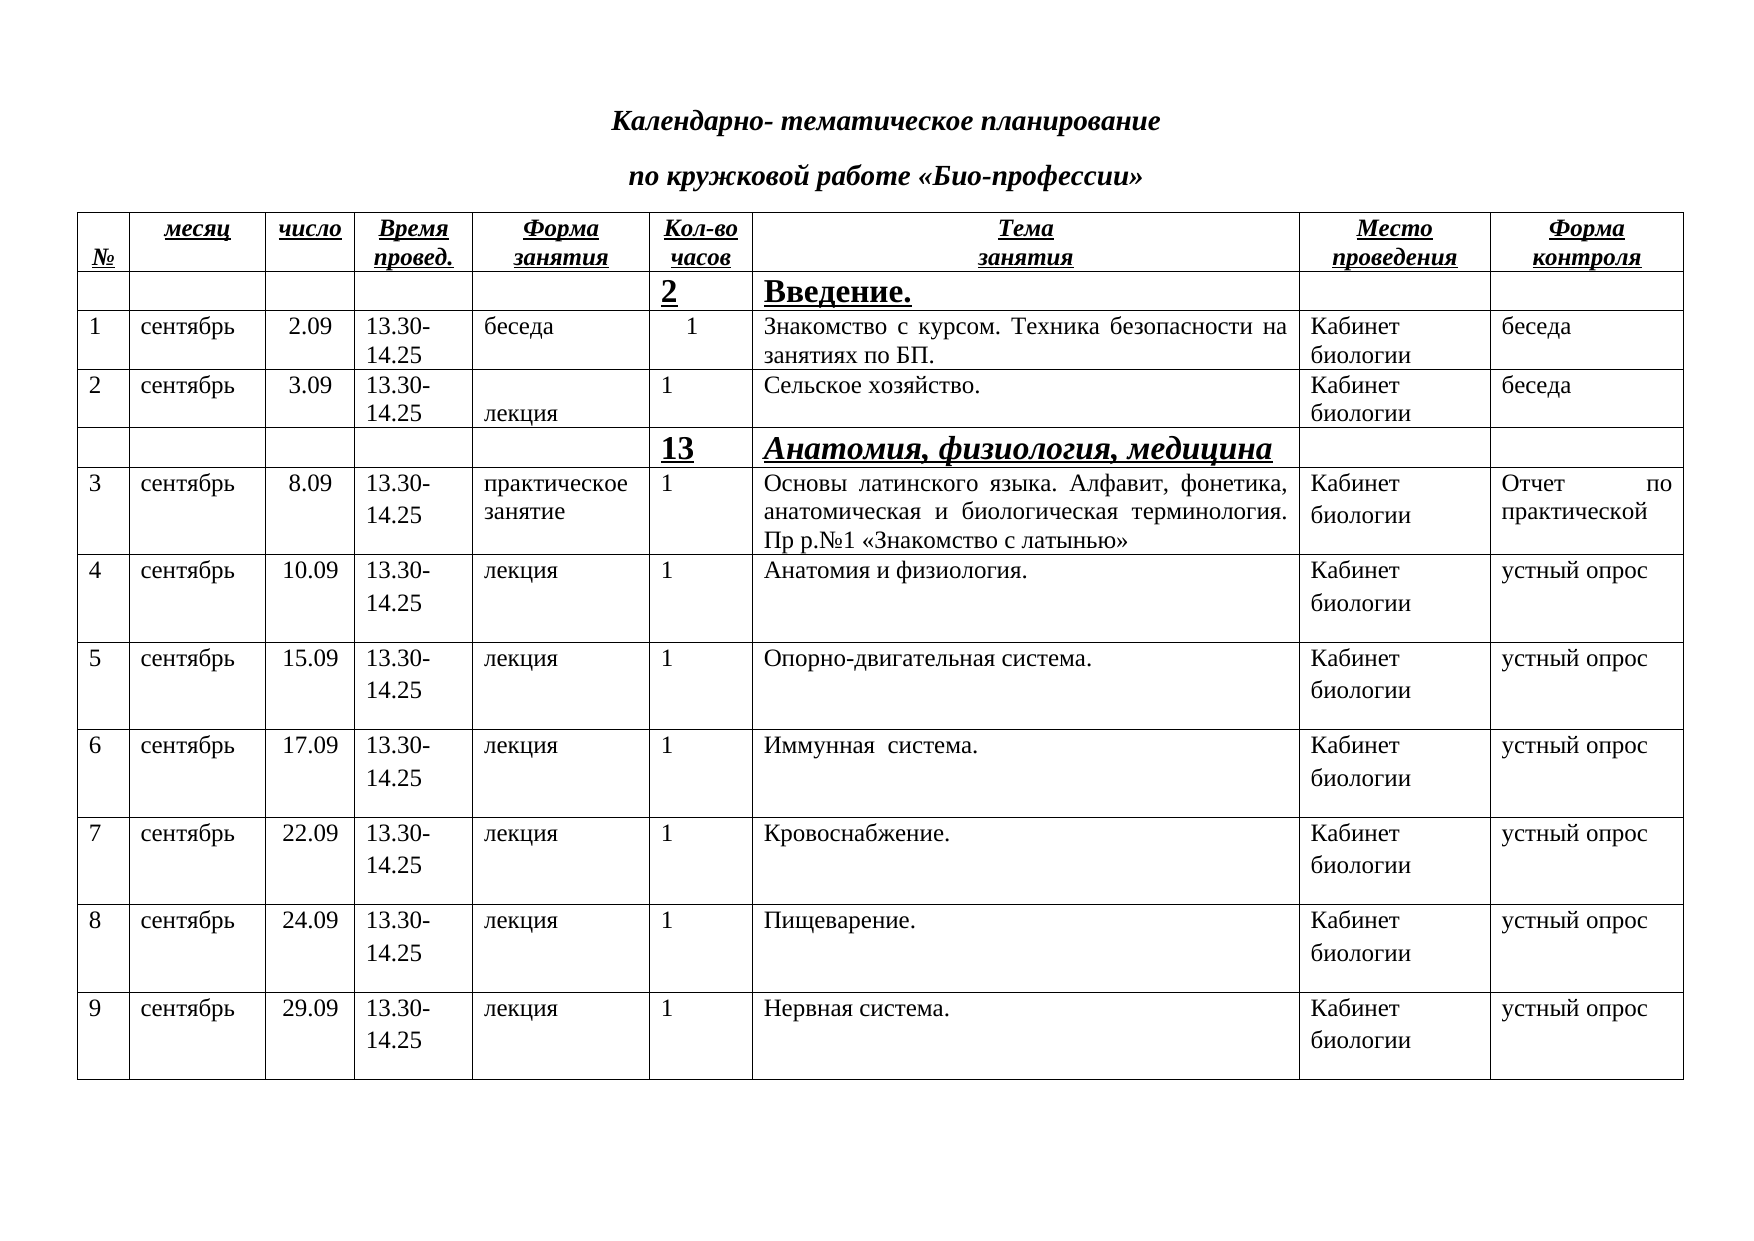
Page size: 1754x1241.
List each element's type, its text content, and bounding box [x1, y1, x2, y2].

table_cell Кабинет биологии [1300, 643, 1490, 729]
table_cell 13.30-14.25 [355, 818, 472, 904]
table_cell 13.30-14.25 [355, 730, 472, 817]
table_cell лекция [473, 993, 649, 1079]
table_cell Кабинет биологии [1300, 730, 1490, 817]
table_cell 13.30-14.25 [355, 311, 472, 369]
table_header Форма занятия [473, 213, 649, 271]
table_cell [1491, 428, 1683, 467]
table_cell Анатомия и физиология. [753, 555, 1299, 642]
table_cell [130, 428, 265, 467]
table_cell устный опрос [1491, 555, 1683, 642]
table_cell [473, 272, 649, 310]
table_cell 6 [78, 730, 129, 817]
table_cell 1 [650, 730, 752, 817]
table_cell [1300, 428, 1490, 467]
table_header Тема занятия [753, 213, 1299, 271]
table_cell 13.30-14.25 [355, 643, 472, 729]
table_cell 13.30-14.25 [355, 555, 472, 642]
table_cell Кабинет биологии [1300, 818, 1490, 904]
table_cell [78, 272, 129, 310]
table_cell Кабинет биологии [1300, 555, 1490, 642]
table_cell Кабинет биологии [1300, 370, 1490, 427]
table_header Время провед. [355, 213, 472, 271]
table_cell 1 [650, 993, 752, 1079]
table_header месяц [130, 213, 265, 271]
table_cell сентябрь [130, 468, 265, 554]
table_cell 13.30-14.25 [355, 468, 472, 554]
table_cell 8.09 [266, 468, 354, 554]
table_cell 29.09 [266, 993, 354, 1079]
table_cell [78, 428, 129, 467]
table_cell 1 [650, 468, 752, 554]
table_cell [130, 272, 265, 310]
table_cell 13.30-14.25 [355, 993, 472, 1079]
table_cell Отчет по практической [1491, 468, 1683, 554]
table_cell 1 [650, 905, 752, 992]
table_cell устный опрос [1491, 643, 1683, 729]
table_header Кол-во часов [650, 213, 752, 271]
table_cell 15.09 [266, 643, 354, 729]
table_cell Кабинет биологии [1300, 905, 1490, 992]
table_cell 3 [78, 468, 129, 554]
table_cell 4 [78, 555, 129, 642]
table_cell [355, 428, 472, 467]
table_cell 5 [78, 643, 129, 729]
table_cell 1 [650, 370, 752, 427]
table_cell Иммунная система. [753, 730, 1299, 817]
table_cell Кровоснабжение. [753, 818, 1299, 904]
table_cell сентябрь [130, 730, 265, 817]
table_cell устный опрос [1491, 993, 1683, 1079]
table_cell беседа [473, 311, 649, 369]
table_cell сентябрь [130, 905, 265, 992]
table_cell Основы латинского языка. Алфавит, фонетика, анатомическая и биологическая терминология. Пр р.№1 «Знакомство с латынью» [753, 468, 1299, 554]
table_cell [1300, 272, 1490, 310]
text по кружковой работе «Био-профессии» [89, 158, 1683, 191]
table_header Форма контроля [1491, 213, 1683, 271]
table_cell беседа [1491, 311, 1683, 369]
table_cell 22.09 [266, 818, 354, 904]
table_cell 13 [650, 428, 752, 467]
table_cell сентябрь [130, 555, 265, 642]
table_cell [355, 272, 472, 310]
table_cell устный опрос [1491, 905, 1683, 992]
table_cell 1 [650, 818, 752, 904]
table_cell 3.09 [266, 370, 354, 427]
table_cell лекция [473, 370, 649, 427]
table_cell Знакомство с курсом. Техника безопасности на занятиях по БП. [753, 311, 1299, 369]
table_cell 2 [78, 370, 129, 427]
table_cell сентябрь [130, 311, 265, 369]
table_cell [266, 272, 354, 310]
table_cell Сельское хозяйство. [753, 370, 1299, 427]
table_cell Анатомия, физиология, медицина [753, 428, 1299, 467]
table_cell Кабинет биологии [1300, 311, 1490, 369]
table_cell лекция [473, 555, 649, 642]
table_cell лекция [473, 818, 649, 904]
table_cell 8 [78, 905, 129, 992]
table_cell 1 [650, 555, 752, 642]
table_cell 13.30-14.25 [355, 370, 472, 427]
table_cell Введение. [753, 272, 1299, 310]
table_cell 2.09 [266, 311, 354, 369]
table_cell Кабинет биологии [1300, 993, 1490, 1079]
table_cell 1 [78, 311, 129, 369]
table_cell лекция [473, 730, 649, 817]
table_cell 7 [78, 818, 129, 904]
table_header № [78, 213, 129, 271]
table_cell беседа [1491, 370, 1683, 427]
table_cell Пищеварение. [753, 905, 1299, 992]
table_cell сентябрь [130, 818, 265, 904]
table_cell сентябрь [130, 370, 265, 427]
table_cell 1 [650, 311, 752, 369]
table_cell устный опрос [1491, 818, 1683, 904]
table_cell лекция [473, 643, 649, 729]
table_cell лекция [473, 905, 649, 992]
table_cell Опорно-двигательная система. [753, 643, 1299, 729]
table_cell Нервная система. [753, 993, 1299, 1079]
table_cell сентябрь [130, 993, 265, 1079]
table_cell 9 [78, 993, 129, 1079]
table_cell устный опрос [1491, 730, 1683, 817]
table_cell практическое занятие [473, 468, 649, 554]
table_cell 2 [650, 272, 752, 310]
table_cell 10.09 [266, 555, 354, 642]
table_header Место проведения [1300, 213, 1490, 271]
table_header число [266, 213, 354, 271]
table_cell 24.09 [266, 905, 354, 992]
table_cell Кабинет биологии [1300, 468, 1490, 554]
table_cell 13.30-14.25 [355, 905, 472, 992]
table_cell сентябрь [130, 643, 265, 729]
table_cell [473, 428, 649, 467]
table_cell 1 [650, 643, 752, 729]
table_cell [266, 428, 354, 467]
table_cell [1491, 272, 1683, 310]
text Календарно- тематическое планирование [89, 103, 1683, 137]
table_cell 17.09 [266, 730, 354, 817]
